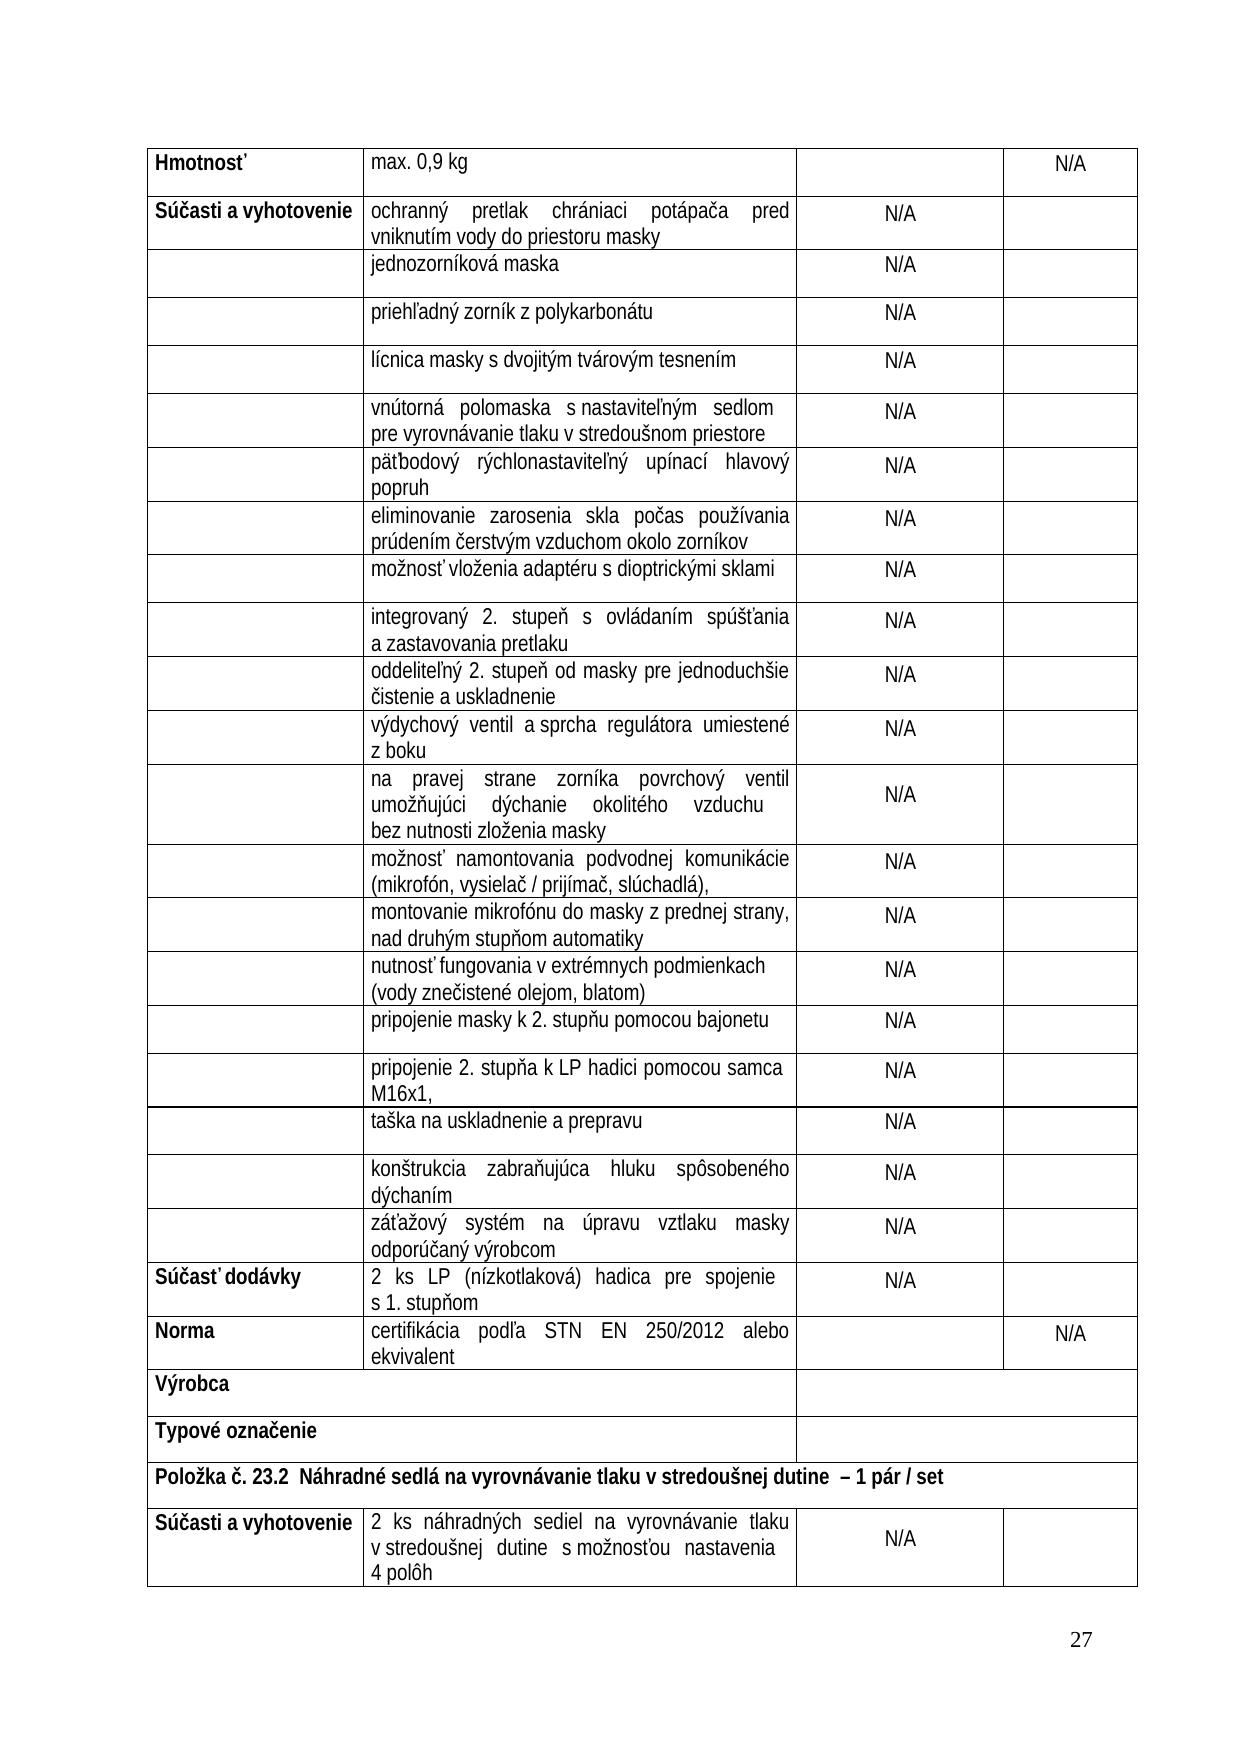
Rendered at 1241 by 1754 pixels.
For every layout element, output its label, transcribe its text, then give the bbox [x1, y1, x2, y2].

table_cell N/A [797, 711, 1003, 763]
table_cell [148, 765, 363, 843]
table_cell oddeliteľný 2. stupeň od masky pre jednoduchšie čistenie a uskladnenie [364, 657, 796, 710]
table_cell [1004, 298, 1137, 345]
table_cell [797, 149, 1003, 196]
table_cell 2 ks náhradných sediel na vyrovnávanie tlaku v stredoušnej dutine s možnosťou nastavenia 4 polôh [364, 1509, 796, 1586]
table_cell [148, 250, 363, 297]
table_cell max. 0,9 kg [364, 149, 796, 196]
table_cell [1004, 555, 1137, 602]
table_cell N/A [797, 952, 1003, 1005]
table_cell Súčasti a vyhotovenie [148, 197, 363, 249]
table_cell [1004, 898, 1137, 951]
table_cell [148, 711, 363, 763]
table_cell [148, 952, 363, 1005]
table_cell [148, 1108, 363, 1154]
table_cell [148, 657, 363, 710]
table_cell konštrukcia zabraňujúca hluku spôsobeného dýchaním [364, 1155, 796, 1208]
table_cell [148, 502, 363, 554]
table_cell taška na uskladnenie a prepravu [364, 1108, 796, 1154]
table_cell [1004, 603, 1137, 656]
table_cell pripojenie masky k 2. stupňu pomocou bajonetu [364, 1006, 796, 1053]
table_cell vnútorná polomaska s nastaviteľným sedlom pre vyrovnávanie tlaku v stredoušnom priestore [364, 394, 796, 447]
table_cell [148, 346, 363, 393]
table_cell [1004, 845, 1137, 897]
table_cell Typové označenie [148, 1417, 796, 1462]
table_cell [1004, 1509, 1137, 1586]
table_cell Hmotnosť [148, 149, 363, 196]
table_cell [1004, 711, 1137, 763]
table_cell možnosť vloženia adaptéru s dioptrickými sklami [364, 555, 796, 602]
table_cell [1004, 502, 1137, 554]
table_cell N/A [797, 250, 1003, 297]
table_cell N/A [797, 346, 1003, 393]
table_cell N/A [797, 502, 1003, 554]
table_cell [1004, 1108, 1137, 1154]
table_cell možnosť namontovania podvodnej komunikácie (mikrofón, vysielač / prijímač, slúchadlá), [364, 845, 796, 897]
table_cell [797, 1417, 1137, 1462]
table_cell N/A [797, 657, 1003, 710]
table_cell Výrobca [148, 1370, 796, 1416]
table_cell N/A [797, 1209, 1003, 1262]
table_cell [1004, 1155, 1137, 1208]
table_cell 2 ks LP (nízkotlaková) hadica pre spojenie s 1. stupňom [364, 1263, 796, 1316]
table_cell N/A [797, 1509, 1003, 1586]
table_cell pripojenie 2. stupňa k LP hadici pomocou samca M16x1, [364, 1054, 796, 1106]
table_cell N/A [797, 898, 1003, 951]
table_cell montovanie mikrofónu do masky z prednej strany, nad druhým stupňom automatiky [364, 898, 796, 951]
table_cell [148, 845, 363, 897]
table_cell [1004, 1006, 1137, 1053]
table_cell Položka č. 23.2 Náhradné sedlá na vyrovnávanie tlaku v stredoušnej dutine – 1 pár / set [148, 1463, 1137, 1508]
table_cell N/A [797, 603, 1003, 656]
table_cell N/A [797, 845, 1003, 897]
table_cell [148, 448, 363, 501]
table_cell [148, 1209, 363, 1262]
table_cell [1004, 1263, 1137, 1316]
table_cell N/A [797, 1155, 1003, 1208]
table_cell [1004, 250, 1137, 297]
table_cell [148, 555, 363, 602]
table_cell [148, 298, 363, 345]
table_cell [148, 603, 363, 656]
table_cell N/A [797, 1006, 1003, 1053]
table_cell [1004, 394, 1137, 447]
table_cell [148, 1006, 363, 1053]
table_cell lícnica masky s dvojitým tvárovým tesnením [364, 346, 796, 393]
table_cell [797, 1370, 1137, 1416]
table_cell nutnosť fungovania v extrémnych podmienkach (vody znečistené olejom, blatom) [364, 952, 796, 1005]
table_cell [1004, 657, 1137, 710]
table_cell N/A [797, 765, 1003, 843]
table_cell integrovaný 2. stupeň s ovládaním spúšťania a zastavovania pretlaku [364, 603, 796, 656]
table_cell N/A [797, 298, 1003, 345]
table_cell N/A [797, 197, 1003, 249]
table_cell [148, 1155, 363, 1208]
table_cell [1004, 197, 1137, 249]
table_cell [1004, 765, 1137, 843]
table_cell N/A [1004, 149, 1137, 196]
table_cell certifikácia podľa STN EN 250/2012 alebo ekvivalent [364, 1317, 796, 1369]
table_cell [1004, 1054, 1137, 1106]
table_cell na pravej strane zorníka povrchový ventil umožňujúci dýchanie okolitého vzduchu bez nutnosti zloženia masky [606, 765, 796, 843]
table_cell [1004, 952, 1137, 1005]
table_cell N/A [797, 394, 1003, 447]
table_cell N/A [797, 448, 1003, 501]
table_cell výdychový ventil a sprcha regulátora umiestené z boku [364, 711, 796, 763]
table_cell [148, 1054, 363, 1106]
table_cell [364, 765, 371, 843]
table_cell [1004, 448, 1137, 501]
table_cell päťbodový rýchlonastaviteľný upínací hlavový popruh [364, 448, 796, 501]
table_cell N/A [1004, 1317, 1137, 1369]
table_cell Súčasť dodávky [148, 1263, 363, 1316]
table_cell N/A [797, 555, 1003, 602]
table_cell Súčasti a vyhotovenie [148, 1509, 363, 1586]
table_cell [1004, 1209, 1137, 1262]
table_cell N/A [797, 1108, 1003, 1154]
table_cell ochranný pretlak chrániaci potápača pred vniknutím vody do priestoru masky [364, 197, 796, 249]
table_cell [797, 1317, 1003, 1369]
table_cell [1004, 346, 1137, 393]
table_cell N/A [797, 1054, 1003, 1106]
table_cell Norma [148, 1317, 363, 1369]
table_cell jednozorníková maska [364, 250, 796, 297]
table_cell eliminovanie zarosenia skla počas používania prúdením čerstvým vzduchom okolo zorníkov [364, 502, 796, 554]
table_cell priehľadný zorník z polykarbonátu [364, 298, 796, 345]
table_cell N/A [797, 1263, 1003, 1316]
table_cell záťažový systém na úpravu vztlaku masky odporúčaný výrobcom [364, 1209, 796, 1262]
table_cell [148, 898, 363, 951]
table_cell [148, 394, 363, 447]
